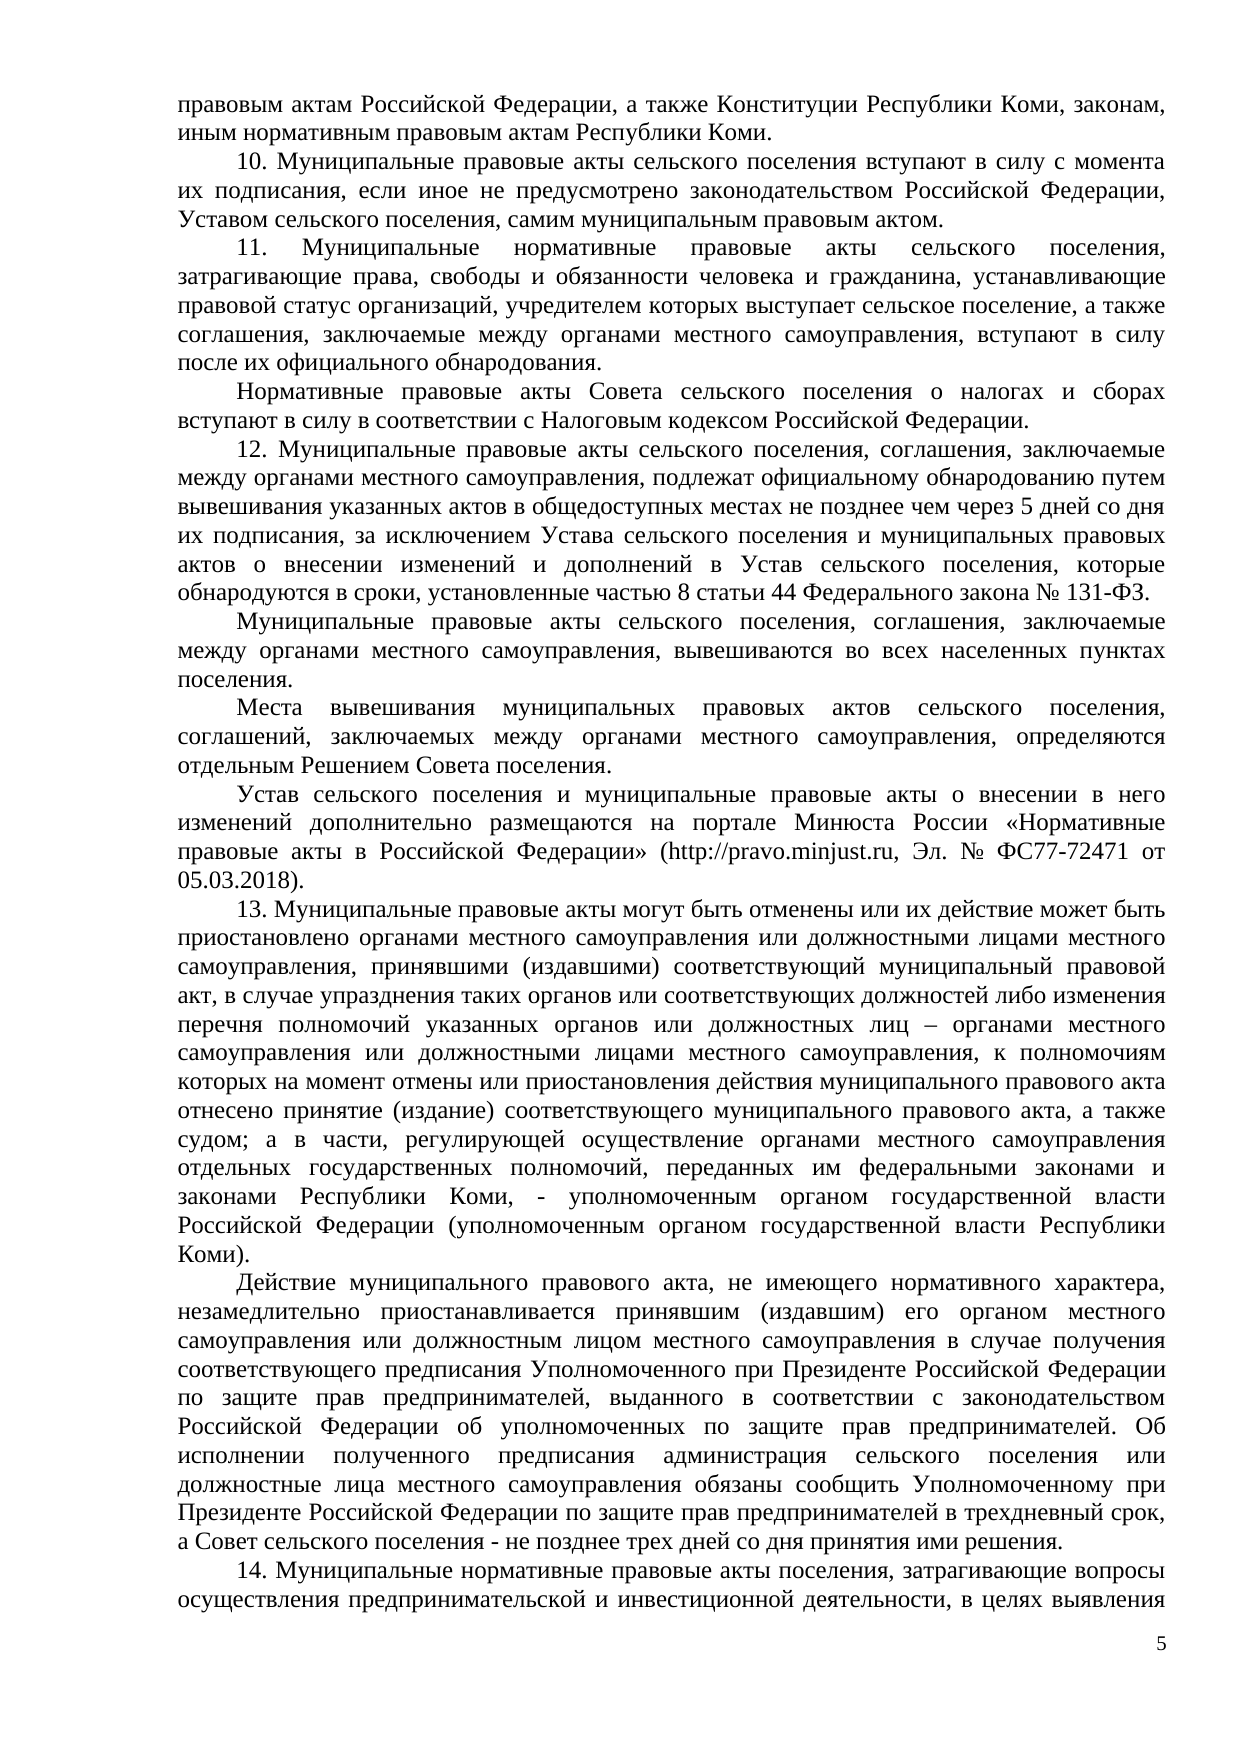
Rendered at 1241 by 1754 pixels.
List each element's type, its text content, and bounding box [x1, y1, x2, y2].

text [177, 89, 1166, 146]
text Места вывешивания муниципальных правовых актов сельского поселения, соглашений, заключаемых между органами местного самоуправления, определяются отдельным Решением Совета поселения. [177, 692, 1166, 779]
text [177, 1555, 1166, 1612]
text 11. Муниципальные нормативные правовые акты сельского поселения, затрагивающие права, свободы и обязанности человека и гражданина, устанавливающие правовой статус организаций, учредителем которых выступает сельское поселение, а также соглашения, заключаемые между органами местного самоуправления, вступают в силу после их официального обнародования. [177, 232, 1166, 376]
text Нормативные правовые акты Совета сельского поселения о налогах и сборах вступают в силу в соответствии с Налоговым кодексом Российской Федерации. [177, 376, 1166, 434]
text 10. Муниципальные правовые акты сельского поселения вступают в силу с момента их подписания, если иное не предусмотрено законодательством Российской Федерации, Уставом сельского поселения, самим муниципальным правовым актом. [177, 146, 1166, 232]
text Муниципальные правовые акты сельского поселения, соглашения, заключаемые между органами местного самоуправления, вывешиваются во всех населенных пунктах поселения. [177, 606, 1166, 692]
text Действие муниципального правового акта, не имеющего нормативного характера, незамедлительно приостанавливается принявшим (издавшим) его органом местного самоуправления или должностным лицом местного самоуправления в случае получения соответствующего предписания Уполномоченного при Президенте Российской Федерации по защите прав предпринимателей, выданного в соответствии с законодательством Российской Федерации об уполномоченных по защите прав предпринимателей. Об исполнении полученного предписания администрация сельского поселения или должностные лица местного самоуправления обязаны сообщить Уполномоченному при Президенте Российской Федерации по защите прав предпринимателей в трехдневный срок, а Совет сельского поселения - не позднее трех дней со дня принятия ими решения. [177, 1267, 1166, 1555]
text 13. Муниципальные правовые акты могут быть отменены или их действие может быть приостановлено органами местного самоуправления или должностными лицами местного самоуправления, принявшими (издавшими) соответствующий муниципальный правовой акт, в случае упразднения таких органов или соответствующих должностей либо изменения перечня полномочий указанных органов или должностных лиц – органами местного самоуправления или должностными лицами местного самоуправления, к полномочиям которых на момент отмены или приостановления действия муниципального правового акта отнесено принятие (издание) соответствующего муниципального правового акта, а также судом; а в части, регулирующей осуществление органами местного самоуправления отдельных государственных полномочий, переданных им федеральными законами и законами Республики Коми, - уполномоченным органом государственной власти Российской Федерации (уполномоченным органом государственной власти Республики Коми). [177, 894, 1166, 1267]
text Устав сельского поселения и муниципальные правовые акты о внесении в него изменений дополнительно размещаются на портале Минюста России «Нормативные правовые акты в Российской Федерации» (http://pravo.minjust.ru, Эл. № ФС77-72471 от 05.03.2018). [177, 779, 1166, 894]
text 12. Муниципальные правовые акты сельского поселения, соглашения, заключаемые между органами местного самоуправления, подлежат официальному обнародованию путем вывешивания указанных актов в общедоступных местах не позднее чем через 5 дней со дня их подписания, за исключением Устава сельского поселения и муниципальных правовых актов о внесении изменений и дополнений в Устав сельского поселения, которые обнародуются в сроки, установленные частью 8 статьи 44 Федерального закона № 131-ФЗ. [177, 434, 1166, 606]
